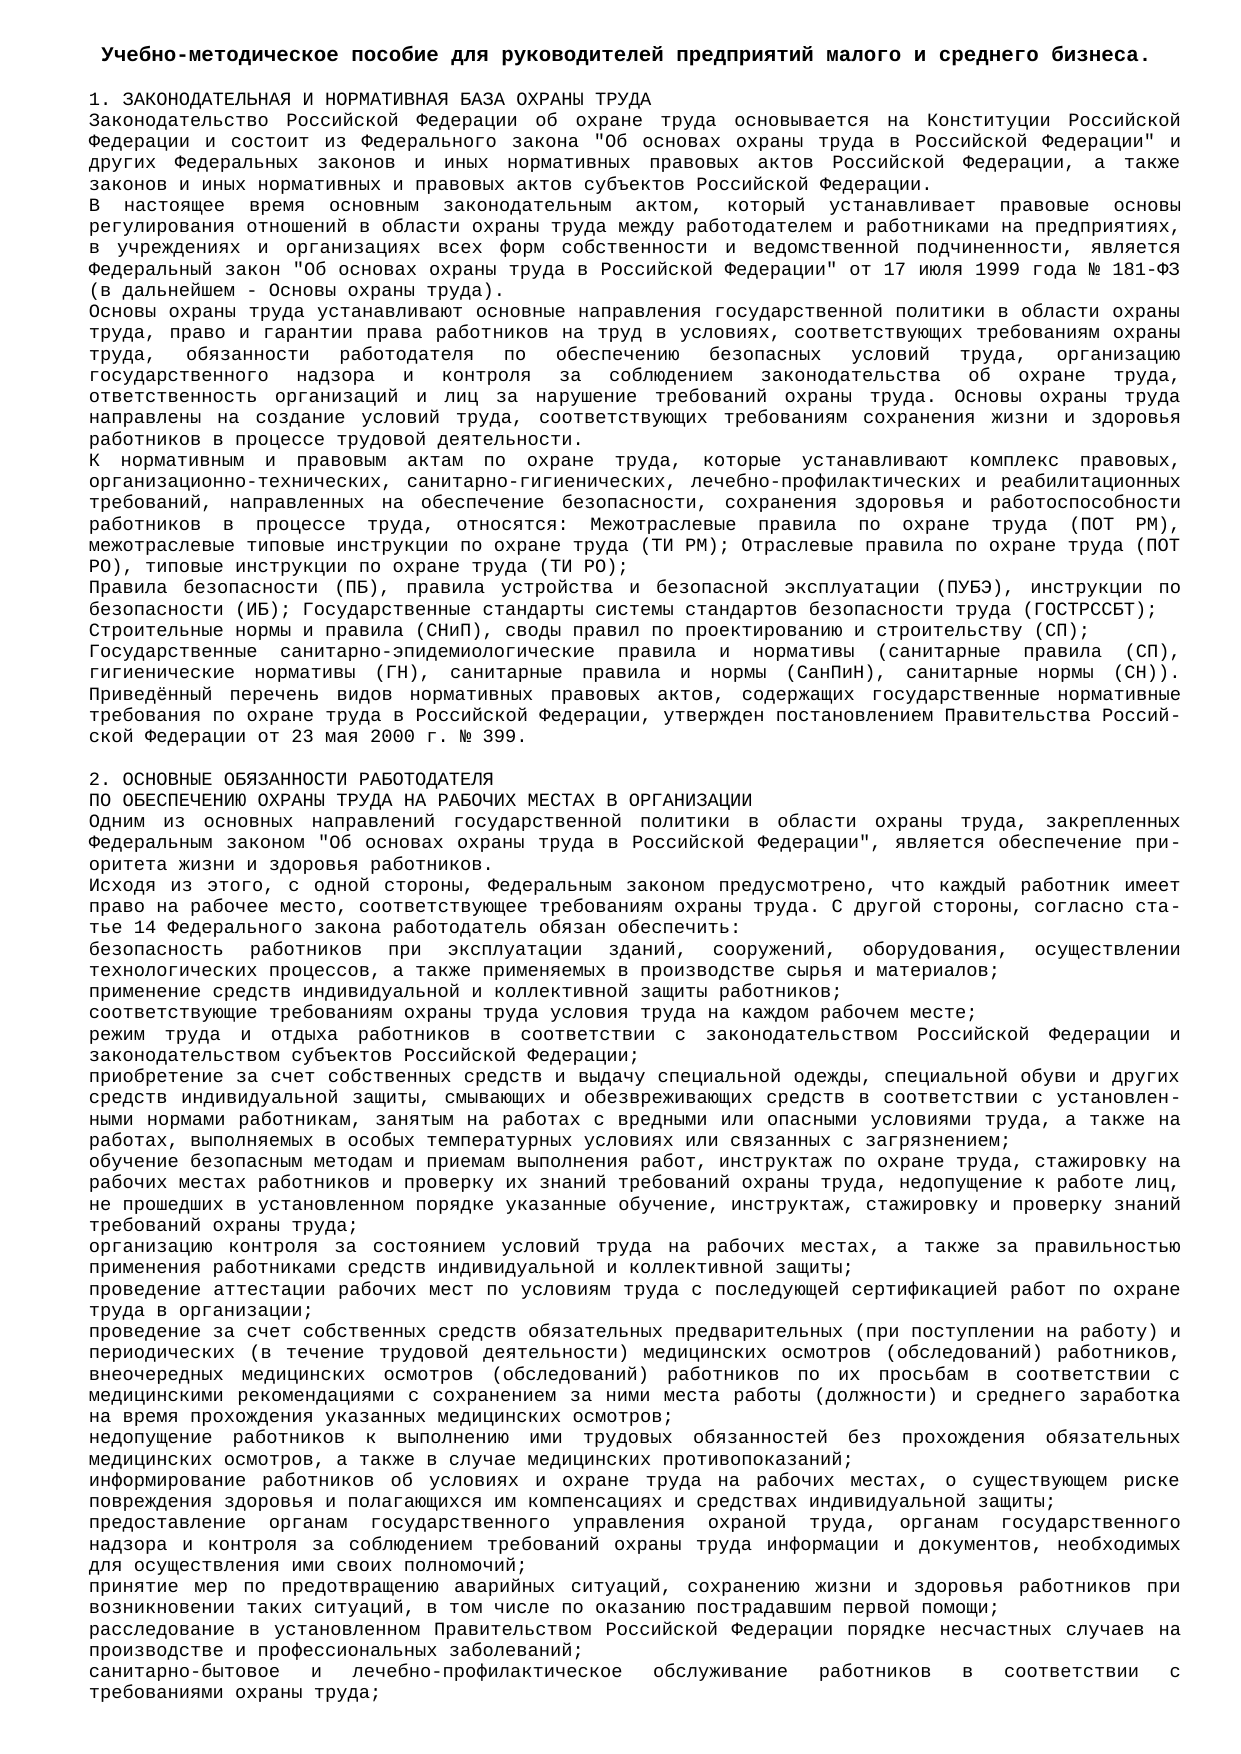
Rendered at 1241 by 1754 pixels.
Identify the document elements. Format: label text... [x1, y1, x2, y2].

text обучение безопасным методам и приемам выполнения работ, инструктаж по охране труда, стажировку на рабочих местах работников и проверку их знаний требований охраны труда, недопущение к работе лиц, не прошедших в установленном порядке указанные обучение, инструктаж, стажировку и проверку знаний требований охраны труда; [89, 1152, 1181, 1237]
text Исходя из этого, с одной стороны, Федеральным законом предусмотрено, что каждый работник имеет право на рабочее место, соответствующее требованиям охраны труда. С другой стороны, согласно статье 14 Федерального закона работодатель обязан обеспечить: [89, 876, 1181, 939]
text применение средств индивидуальной и коллективной защиты работников; [89, 982, 1181, 1003]
text расследование в установленном Правительством Российской Федерации порядке несчастных случаев на производстве и профессиональных заболеваний; [89, 1619, 1181, 1662]
text приобретение за счет собственных средств и выдачу специальной одежды, специальной обуви и других средств индивидуальной защиты, смывающих и обезвреживающих средств в соответствии с установленными нормами работникам, занятым на работах с вредными или опасными условиями труда, а также на работах, выполняемых в особых температурных условиях или связанных с загрязнением; [89, 1067, 1181, 1152]
text проведение аттестации рабочих мест по условиям труда с последующей сертификацией работ по охране труда в организации; [89, 1279, 1181, 1322]
text 1. ЗАКОНОДАТЕЛЬНАЯ И НОРМАТИВНАЯ БАЗА ОХРАНЫ ТРУДА [89, 89, 1181, 111]
text безопасность работников при эксплуатации зданий, сооружений, оборудования, осуществлении технологических процессов, а также применяемых в производстве сырья и материалов; [89, 939, 1181, 982]
text предоставление органам государственного управления охраной труда, органам государственного надзора и контроля за соблюдением требований охраны труда информации и документов, необходимых для осуществления ими своих полномочий; [89, 1513, 1181, 1577]
text недопущение работников к выполнению ими трудовых обязанностей без прохождения обязательных медицинских осмотров, а также в случае медицинских противопоказаний; [89, 1428, 1181, 1471]
text Строительные нормы и правила (СНиП), своды правил по проектированию и строительству (СП); [89, 621, 1181, 642]
text Правила безопасности (ПБ), правила устройства и безопасной эксплуатации (ПУБЭ), инструкции по безопасности (ИБ); Государственные стандарты системы стандартов безопасности труда (ГОСТРССБТ); [89, 578, 1181, 621]
text 2. ОСНОВНЫЕ ОБЯЗАННОСТИ РАБОТОДАТЕЛЯ [89, 769, 1181, 791]
text ПО ОБЕСПЕЧЕНИЮ ОХРАНЫ ТРУДА НА РАБОЧИХ МЕСТАХ В ОРГАНИЗАЦИИ [89, 791, 1181, 812]
text информирование работников об условиях и охране труда на рабочих местах, о существующем риске повреждения здоровья и полагающихся им компенсациях и средствах индивидуальной защиты; [89, 1471, 1181, 1513]
text принятие мер по предотвращению аварийных ситуаций, сохранению жизни и здоровья работников при возникновении таких ситуаций, в том числе по оказанию пострадавшим первой помощи; [89, 1577, 1181, 1619]
text организацию контроля за состоянием условий труда на рабочих местах, а также за правильностью применения работниками средств индивидуальной и коллективной защиты; [89, 1237, 1181, 1279]
text Основы охраны труда устанавливают основные направления государственной политики в области охраны труда, право и гарантии права работников на труд в условиях, соответствующих требованиям охраны труда, обязанности работодателя по обеспечению безопасных условий труда, организацию государственного надзора и контроля за соблюдением законодательства об охране труда, ответственность организаций и лиц за нарушение требований охраны труда. Основы охраны труда направлены на создание условий труда, соответствующих требованиям сохранения жизни и здоровья работников в процессе трудовой деятельности. [89, 302, 1181, 451]
text санитарно-бытовое и лечебно-профилактическое обслуживание работников в соответствии с требованиями охраны труда; [89, 1662, 1181, 1704]
text соответствующие требованиям охраны труда условия труда на каждом рабочем месте; [89, 1003, 1181, 1024]
text В настоящее время основным законодательным актом, который устанавливает правовые основы регулирования отношений в области охраны труда между работодателем и работниками на предприятиях, в учреждениях и организациях всех форм собственности и ведомственной подчиненности, является Федеральный закон "Об основах охраны труда в Российской Федерации" от 17 июля 1999 года № 181-ФЗ (в дальнейшем - Основы охраны труда). [89, 196, 1181, 302]
text Государственные санитарно-эпидемиологические правила и нормативы (санитарные правила (СП), гигиенические нормативы (ГН), санитарные правила и нормы (СанПиН), санитарные нормы (СН)). Приведённый перечень видов нормативных правовых актов, содержащих государственные нормативные требования по охране труда в Российской Федерации, утвержден постановлением Правительства Российской Федерации от 23 мая 2000 г. № 399. [89, 642, 1181, 748]
text Одним из основных направлений государственной политики в области охраны труда, закрепленных Федеральным законом "Об основах охраны труда в Российской Федерации", является обеспечение приоритета жизни и здоровья работников. [89, 812, 1181, 876]
text проведение за счет собственных средств обязательных предварительных (при поступлении на работу) и периодических (в течение трудовой деятельности) медицинских осмотров (обследований) работников, внеочередных медицинских осмотров (обследований) работников по их просьбам в соответствии с медицинскими рекомендациями с сохранением за ними места работы (должности) и среднего заработка на время прохождения указанных медицинских осмотров; [89, 1322, 1181, 1428]
text К нормативным и правовым актам по охране труда, которые устанавливают комплекс правовых, организационно-технических, санитарно-гигиенических, лечебно-профилактических и реабилитационных требований, направленных на обеспечение безопасности, сохранения здоровья и работоспособности работников в процессе труда, относятся: Межотраслевые правила по охране труда (ПОТ РМ), межотраслевые типовые инструкции по охране труда (ТИ РМ); Отраслевые правила по охране труда (ПОТ РО), типовые инструкции по охране труда (ТИ РО); [89, 451, 1181, 578]
text режим труда и отдыха работников в соответствии с законодательством Российской Федерации и законодательством субъектов Российской Федерации; [89, 1024, 1181, 1067]
text Учебно-методическое пособие для руководителей предприятий малого и среднего бизнеса. [89, 44, 1181, 68]
text Законодательство Российской Федерации об охране труда основывается на Конституции Российской Федерации и состоит из Федерального закона "Об основах охраны труда в Российской Федерации" и других Федеральных законов и иных нормативных правовых актов Российской Федерации, а также законов и иных нормативных и правовых актов субъектов Российской Федерации. [89, 111, 1181, 196]
